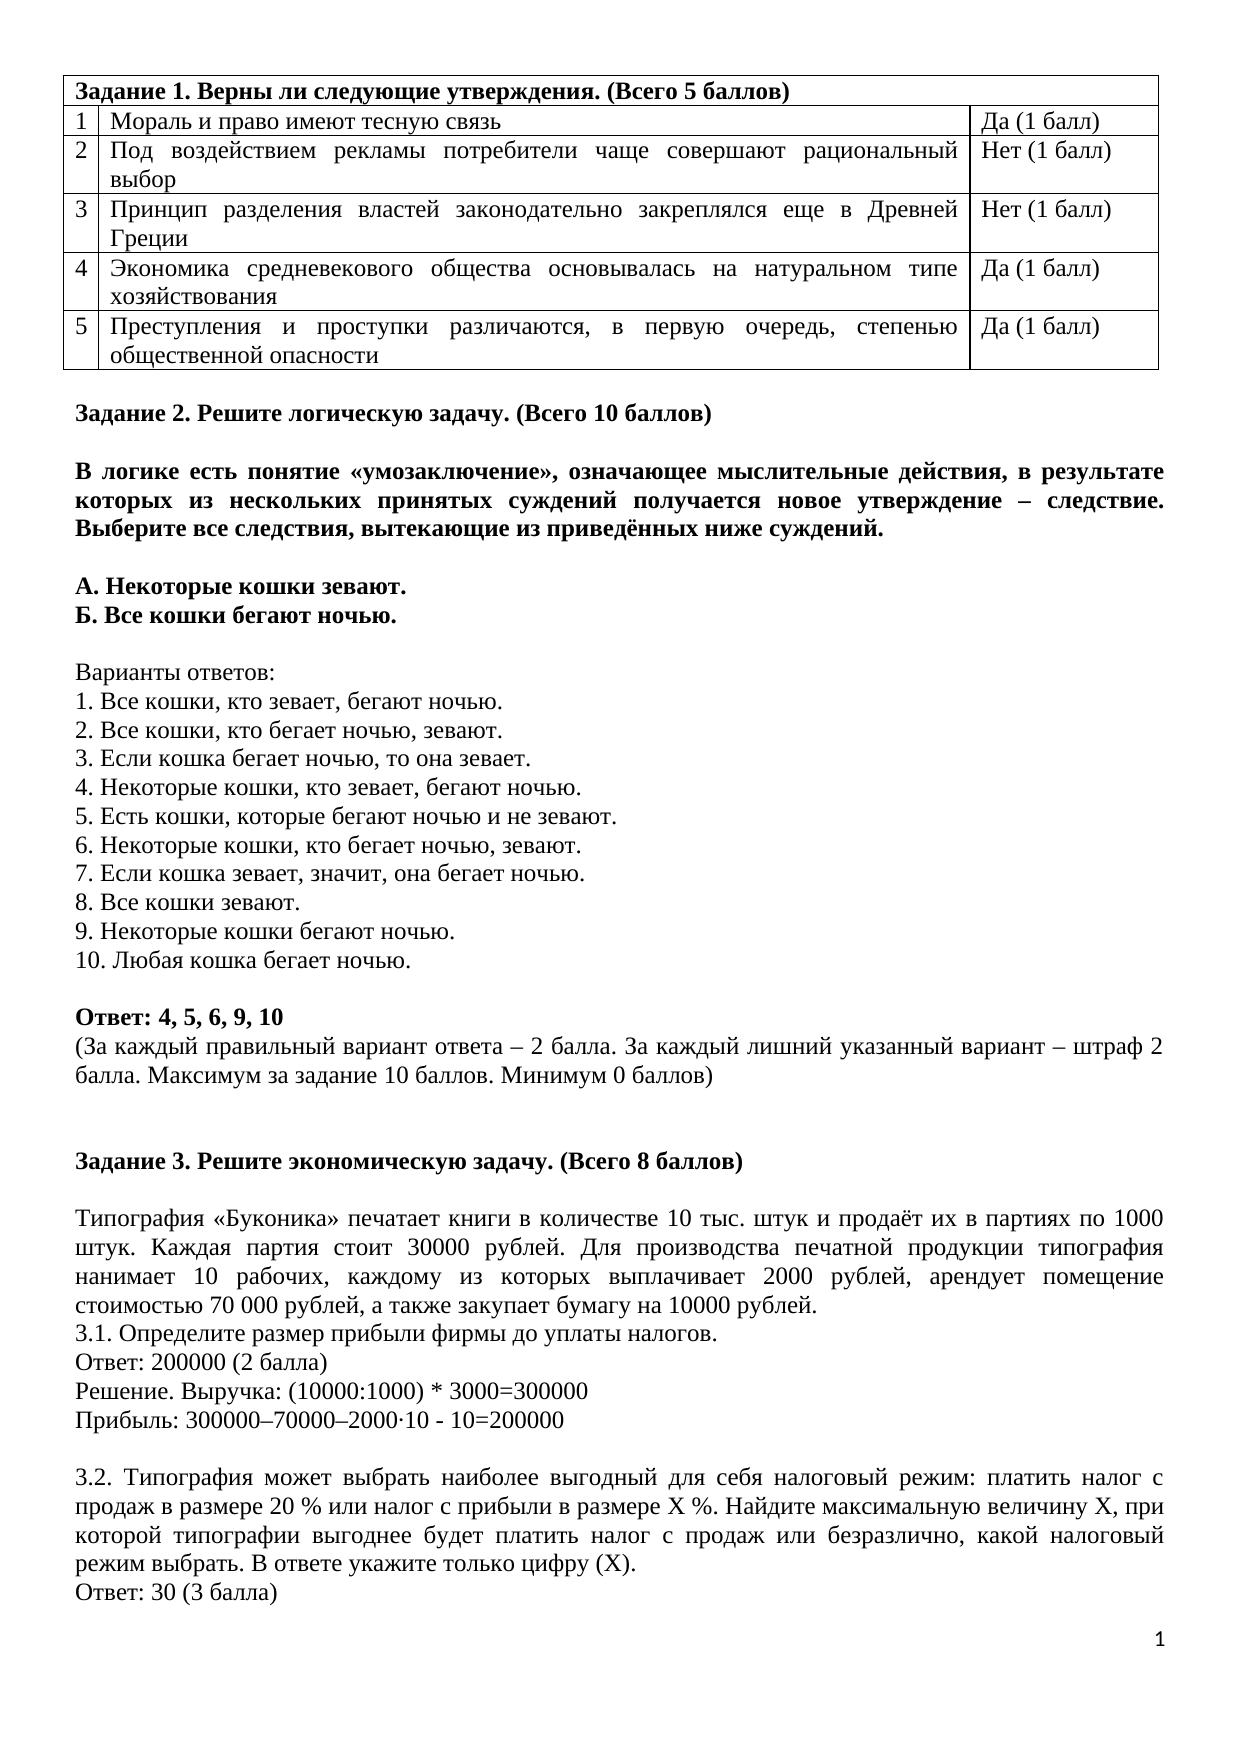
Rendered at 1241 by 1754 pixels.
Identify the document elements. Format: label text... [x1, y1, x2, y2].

table_cell 1 [64, 106, 98, 134]
text 5. Есть кошки, которые бегают ночью и не зевают. [75, 801, 1165, 830]
text Типография «Буконика» печатает книги в количестве 10 тыс. штук и продаёт их в партиях по 1000 штук. Каждая партия стоит 30000 рублей. Для производства печатной продукции типография нанимает 10 рабочих, каждому из которых выплачивает 2000 рублей, арендует помещение стоимостью 70 000 рублей, а также закупает бумагу на 10000 рублей. [75, 1203, 1165, 1318]
table_cell Принцип разделения властей законодательно закреплялся еще в Древней Греции [99, 194, 969, 252]
text Прибыль: 300000–70000–2000∙10 - 10=200000 [75, 1405, 1165, 1433]
text 3.2. Типография может выбрать наиболее выгодный для себя налоговый режим: платить налог с продаж в размере 20 % или налог с прибыли в размере X %. Найдите максимальную величину X, при которой типографии выгоднее будет платить налог с продаж или безразлично, какой налоговый режим выбрать. В ответе укажите только цифру (X). [75, 1462, 1165, 1577]
text Решение. Выручка: (10000:1000) * 3000=300000 [75, 1376, 1165, 1405]
table_cell 3 [64, 194, 98, 252]
text 2. Все кошки, кто бегает ночью, зевают. [75, 715, 1165, 743]
text Варианты ответов: [75, 657, 1165, 686]
text Задание 2. Решите логическую задачу. (Всего 10 баллов) [75, 398, 1165, 427]
table_cell Преступления и проступки различаются, в первую очередь, степенью общественной опасности [99, 311, 969, 369]
text (За каждый правильный вариант ответа – 2 балла. За каждый лишний указанный вариант – штраф 2 балла. Максимум за задание 10 баллов. Минимум 0 баллов) [75, 1031, 1165, 1088]
text Ответ: 30 (3 балла) [75, 1577, 1165, 1606]
table_header Задание 1. Верны ли следующие утверждения. (Всего 5 баллов) [64, 76, 1158, 105]
text Ответ: 4, 5, 6, 9, 10 [75, 1002, 1165, 1031]
table_cell Да (1 балл) [971, 106, 1158, 134]
text Б. Все кошки бегают ночью. [75, 600, 1165, 628]
table_cell 5 [64, 311, 98, 369]
table_cell Да (1 балл) [971, 253, 1158, 310]
text 3.1. Определите размер прибыли фирмы до уплаты налогов. [75, 1318, 1165, 1347]
table_cell Под воздействием рекламы потребители чаще совершают рациональный выбор [99, 136, 969, 193]
table_cell 4 [64, 253, 98, 310]
text В логике есть понятие «умозаключение», означающее мыслительные действия, в результате которых из нескольких принятых суждений получается новое утверждение – следствие. Выберите все следствия, вытекающие из приведённых ниже суждений. [75, 456, 1165, 542]
text Ответ: 200000 (2 балла) [75, 1347, 1165, 1376]
text 1. Все кошки, кто зевает, бегают ночью. [75, 686, 1165, 715]
table_cell 2 [64, 136, 98, 193]
table_cell Да (1 балл) [971, 311, 1158, 369]
text Задание 3. Решите экономическую задачу. (Всего 8 баллов) [75, 1146, 1165, 1175]
text 10. Любая кошка бегает ночью. [75, 945, 1165, 973]
text 3. Если кошка бегает ночью, то она зевает. [75, 743, 1165, 772]
table_cell Мораль и право имеют тесную связь [99, 106, 969, 134]
text 7. Если кошка зевает, значит, она бегает ночью. [75, 858, 1165, 887]
table_cell Нет (1 балл) [971, 194, 1158, 252]
table_cell Нет (1 балл) [971, 136, 1158, 193]
text 9. Некоторые кошки бегают ночью. [75, 916, 1165, 945]
text 6. Некоторые кошки, кто бегает ночью, зевают. [75, 830, 1165, 858]
table_cell Экономика средневекового общества основывалась на натуральном типе хозяйствования [99, 253, 969, 310]
text 8. Все кошки зевают. [75, 887, 1165, 916]
text 4. Некоторые кошки, кто зевает, бегают ночью. [75, 772, 1165, 801]
text А. Некоторые кошки зевают. [75, 571, 1165, 600]
